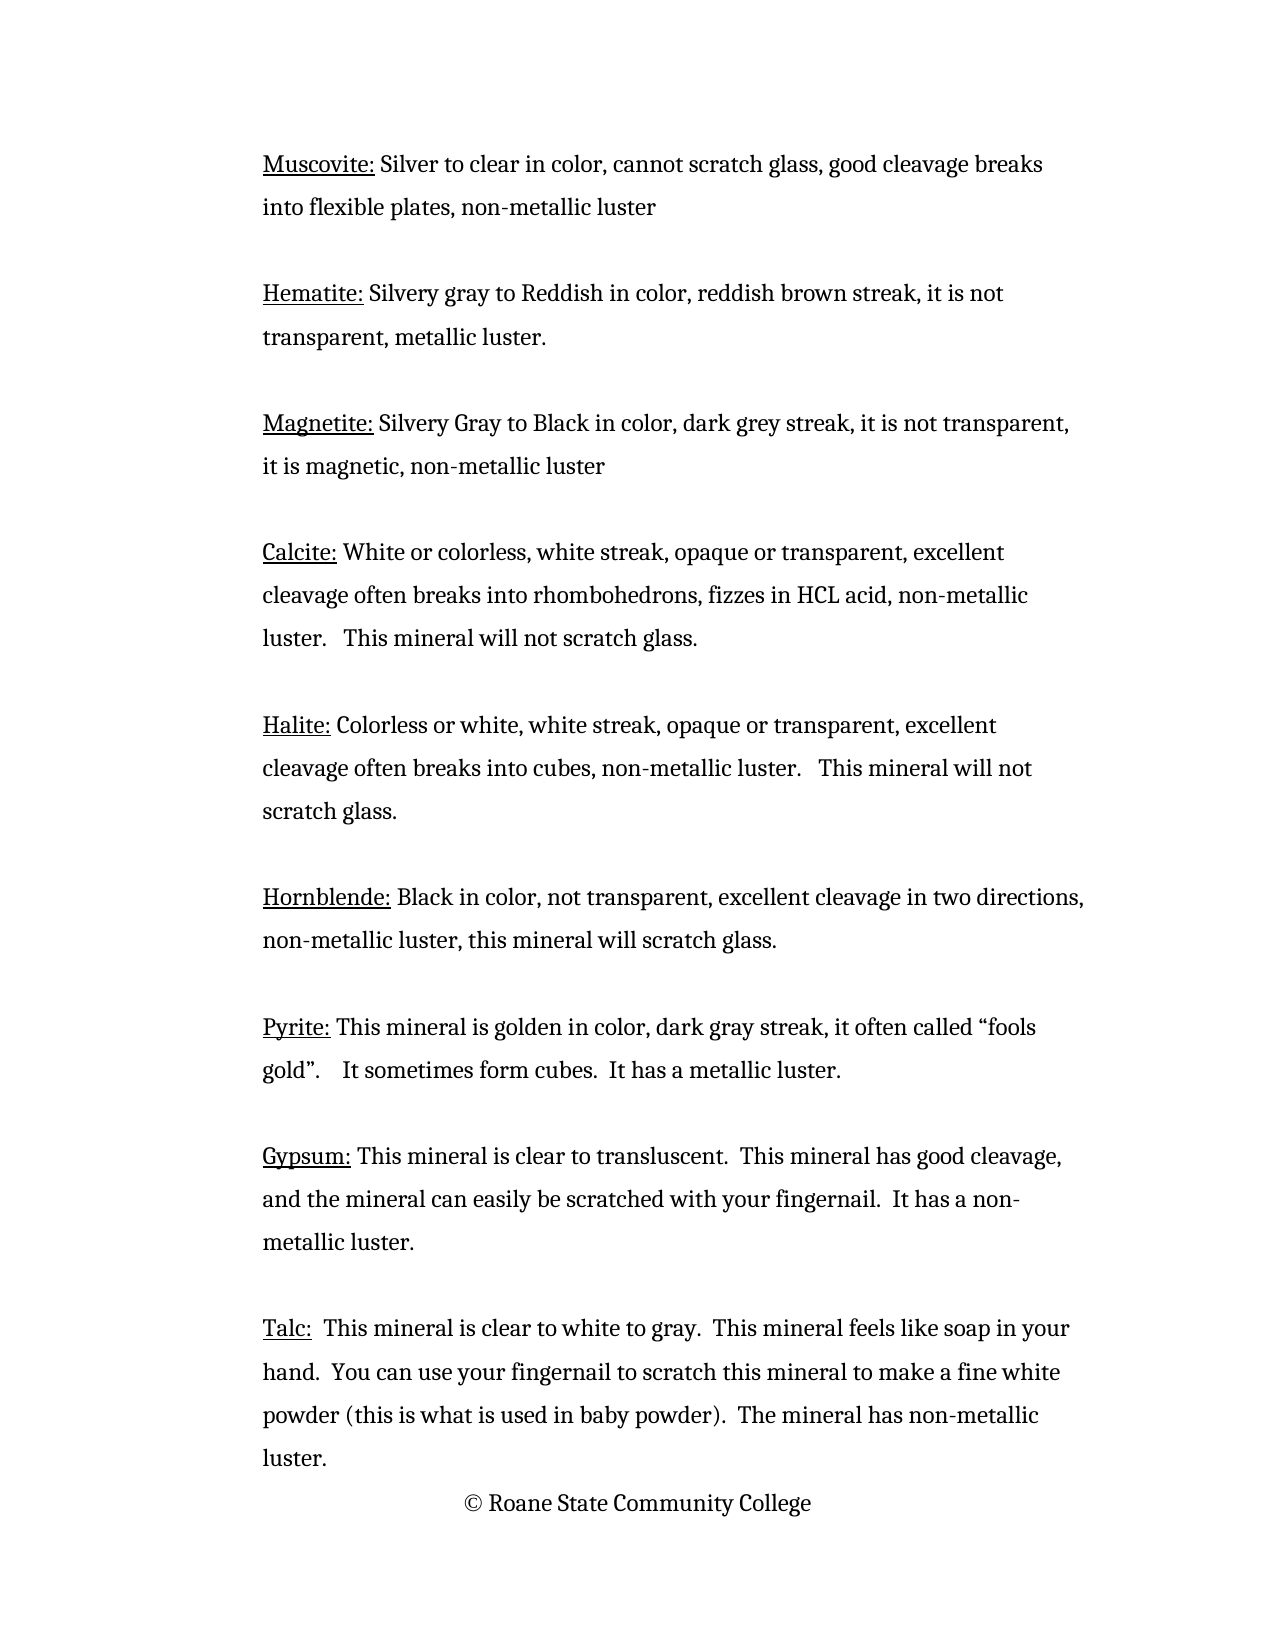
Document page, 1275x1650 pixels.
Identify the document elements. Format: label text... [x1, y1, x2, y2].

list Hematite: Silvery gray to Reddish in color, reddish brown streak, it is not transparent, metallic luster. [262, 279, 1087, 351]
list Hornblende: Black in color, not transparent, excellent cleavage in two directions, non-metallic luster, this mineral will scratch glass. [262, 883, 1087, 955]
list Muscovite: Silver to clear in color, cannot scratch glass, good cleavage breaks into flexible plates, non-metallic luster [262, 150, 1087, 222]
list Pyrite: This mineral is golden in color, dark gray streak, it often called “fools gold”. It sometimes form cubes. It has a metallic luster. [262, 1012, 1087, 1084]
list Calcite: White or colorless, white streak, opaque or transparent, excellent cleavage often breaks into rhombohedrons, fizzes in HCL acid, non-metallic luster. This mineral will not scratch glass. [262, 538, 1087, 653]
list Magnetite: Silvery Gray to Black in color, dark grey streak, it is not transparent, it is magnetic, non-metallic luster [262, 409, 1087, 481]
list Gypsum: This mineral is clear to transluscent. This mineral has good cleavage, and the mineral can easily be scratched with your fingernail. It has a non-metallic luster. [262, 1142, 1087, 1257]
list Talc: This mineral is clear to white to gray. This mineral feels like soap in your hand. You can use your fingernail to scratch this mineral to make a fine white powder (this is what is used in baby powder). The mineral has non-metallic luster. [262, 1314, 1087, 1472]
list Halite: Colorless or white, white streak, opaque or transparent, excellent cleavage often breaks into cubes, non-metallic luster. This mineral will not scratch glass. [262, 711, 1087, 826]
